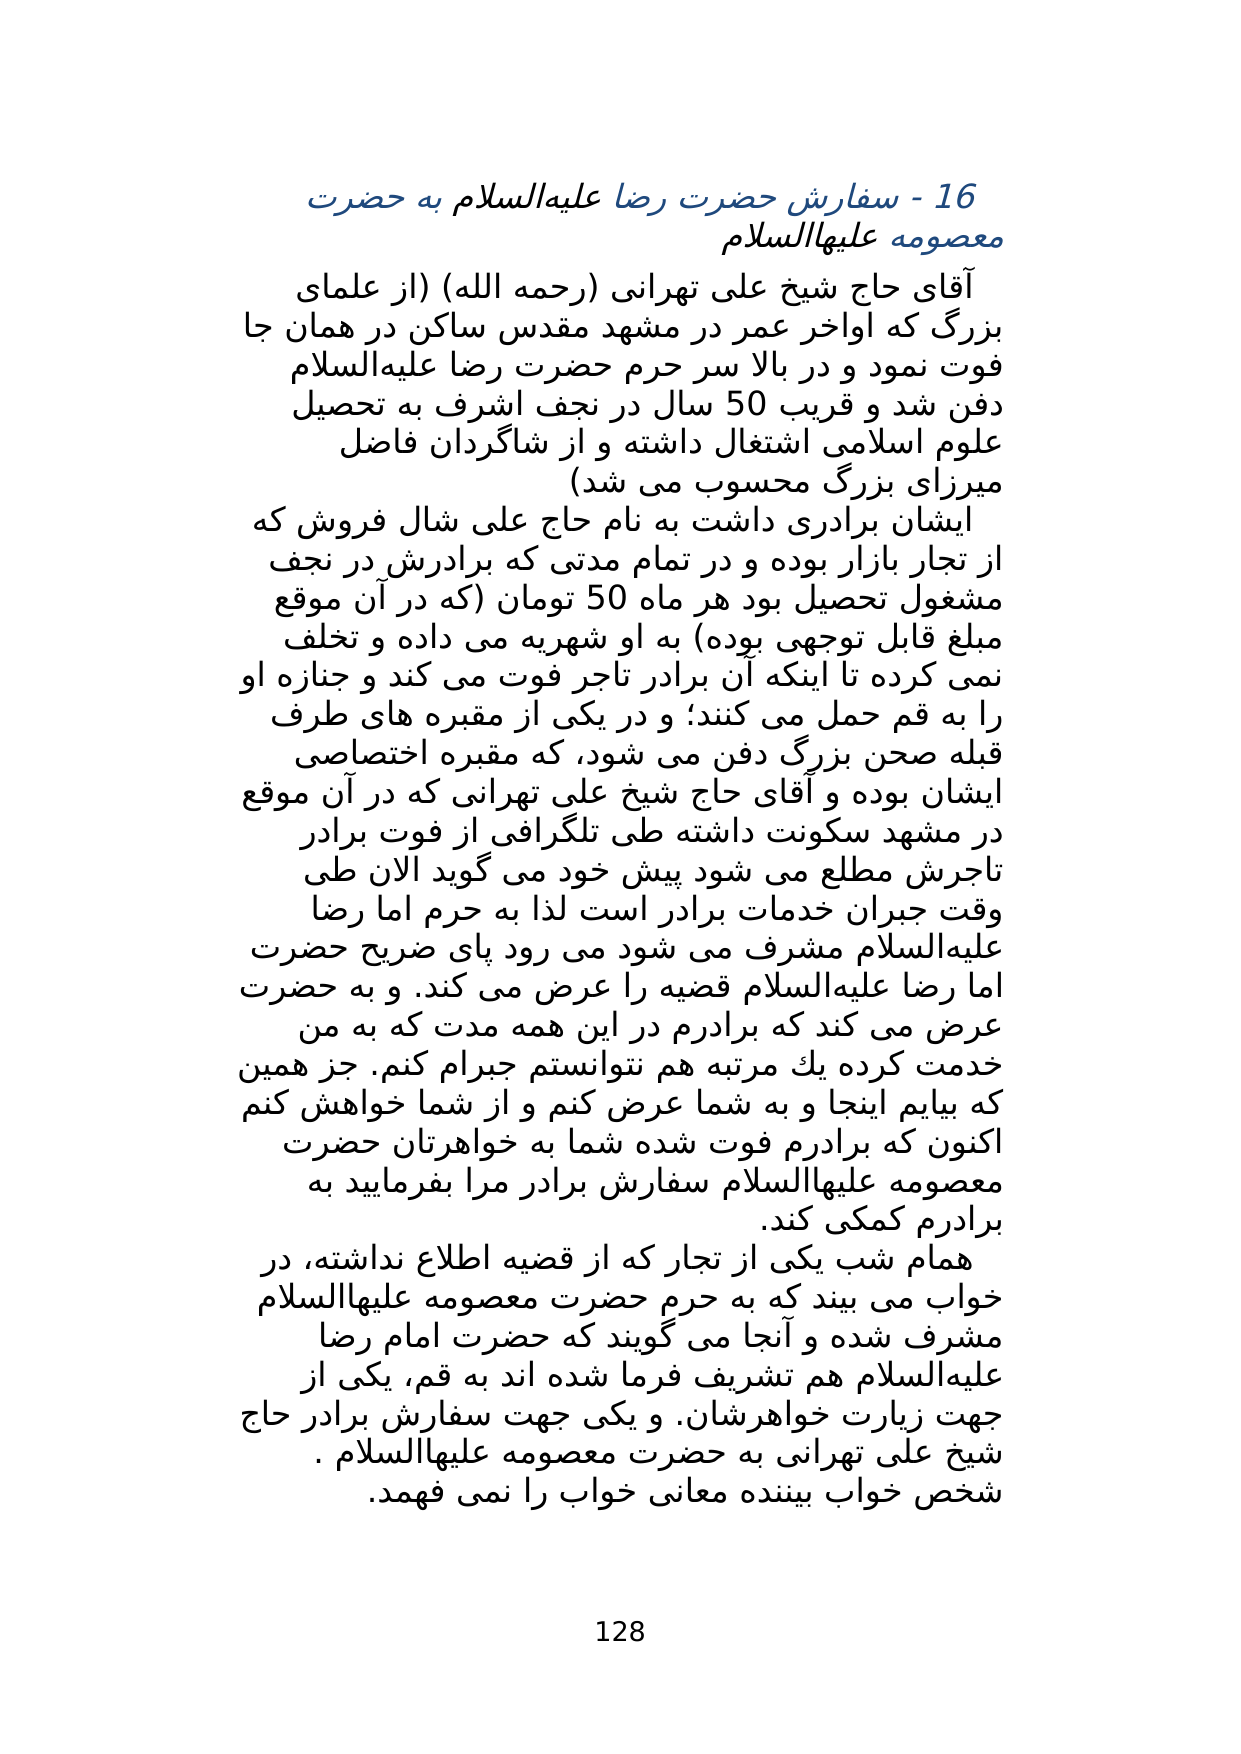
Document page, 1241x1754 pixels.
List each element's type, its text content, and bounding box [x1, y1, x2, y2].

text همام شب يكى از تجار كه از قضيه اطلاع نداشته، در خواب مى بيند كه به حرم حضرت معصومه عليها‌السلام مشرف شده و آنجا مى گويند كه حضرت امام رضا عليه‌السلام هم تشريف فرما شده اند به قم، يكى از جهت زيارت خواهرشان. و يكى جهت سفارش برادر حاج شيخ على تهرانى به حضرت معصومه عليها‌السلام . شخص خواب بيننده معانى خواب را نمى فهمد. [236, 1239, 1004, 1511]
text آقاى حاج شيخ على تهرانى (رحمه الله) (از علماى بزرگ كه اواخر عمر در مشهد مقدس ساكن در همان جا فوت نمود و در بالا سر حرم حضرت رضا عليه‌السلام دفن شد و قريب 50 سال در نجف اشرف به تحصيل علوم اسلامى اشتغال داشته و از شاگردان فاضل ميرزاى بزرگ محسوب مى شد) [236, 267, 1004, 501]
subtitle 16 - سفارش حضرت رضا عليه‌السلام به حضرت معصومه عليها‌السلام [236, 177, 1004, 255]
text ايشان برادرى داشت به نام حاج على شال فروش كه از تجار بازار بوده و در تمام مدتى كه برادرش در نجف مشغول تحصيل بود هر ماه 50 تومان (كه در آن موقع مبلغ قابل توجهى بوده) به او شهريه مى داده و تخلف نمى كرده تا اينكه آن برادر تاجر فوت مى كند و جنازه او را به قم حمل مى كنند؛ و در يكى از مقبره هاى طرف قبله صحن بزرگ دفن مى شود، كه مقبره اختصاصى ايشان بوده و آقاى حاج شيخ على تهرانى كه در آن موقع در مشهد سكونت داشته طى تلگرافى از فوت برادر تاجرش مطلع مى شود پيش خود مى گويد الان طى وقت جبران خدمات برادر است لذا به حرم اما رضا عليه‌السلام مشرف مى شود مى رود پاى ضريح حضرت اما رضا عليه‌السلام قضيه را عرض مى كند. و به حضرت عرض مى كند كه برادرم در اين همه مدت كه به من خدمت كرده يك مرتبه هم نتوانستم جبرام كنم. جز همين كه بيايم اينجا و به شما عرض كنم و از شما خواهش كنم اكنون كه برادرم فوت شده شما به خواهرتان حضرت معصومه عليها‌السلام سفارش برادر مرا بفرماييد به برادرم كمكى كند. [236, 501, 1004, 1239]
